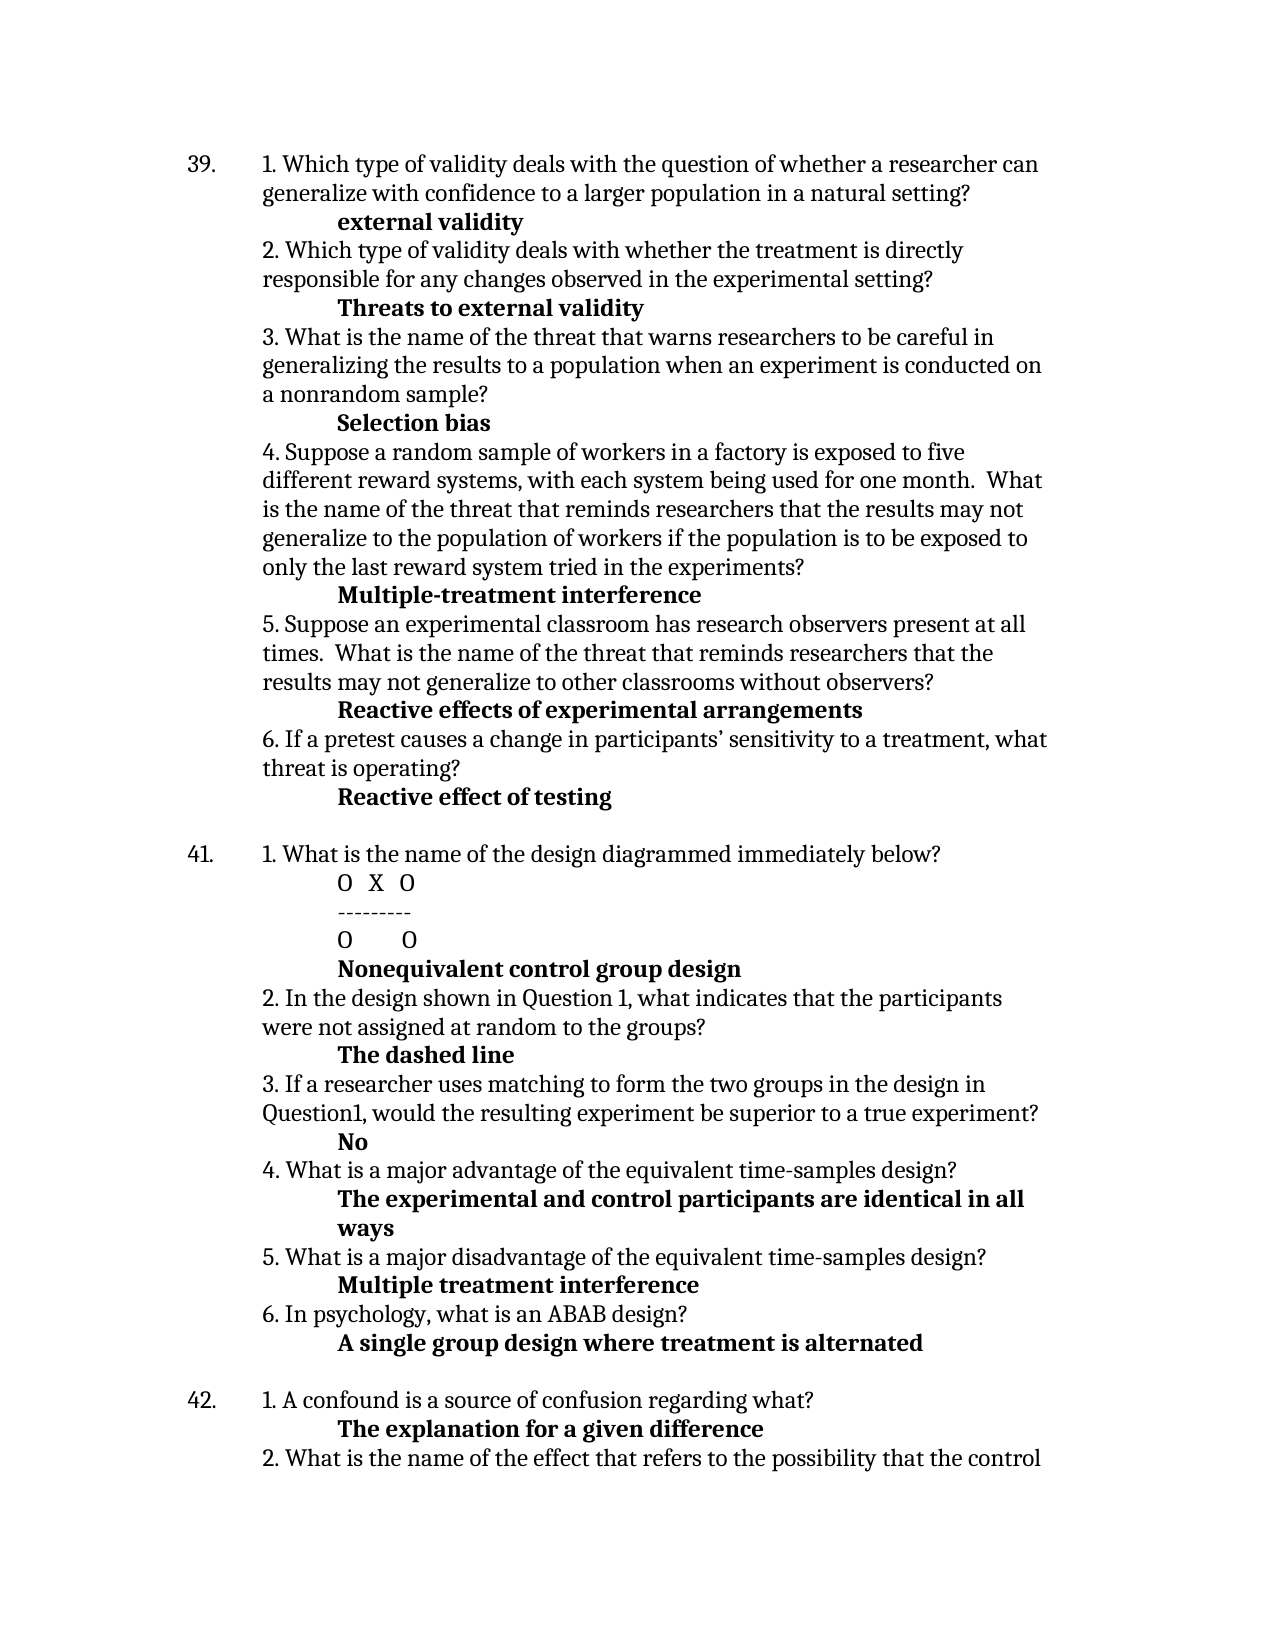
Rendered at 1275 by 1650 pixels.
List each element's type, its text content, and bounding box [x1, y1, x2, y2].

text results may not generalize to other classrooms without observers? [187, 667, 1087, 696]
text generalizing the results to a population when an experiment is conducted on [187, 351, 1087, 380]
text 3. If a researcher uses matching to form the two groups in the design in [187, 1070, 1087, 1099]
text 5. Suppose an experimental classroom has research observers present at all [187, 610, 1087, 639]
text --------- [187, 897, 1087, 926]
text 5. What is a major disadvantage of the equivalent time-samples design? [187, 1242, 1087, 1271]
text 41. 1. What is the name of the design diagrammed immediately below? [187, 840, 1087, 869]
text ways [262, 1214, 1087, 1242]
text 39. 1. Which type of validity deals with the question of whether a researcher can [187, 150, 1087, 179]
text O X O [187, 869, 1087, 897]
text Reactive effects of experimental arrangements [187, 696, 1087, 725]
text Question1, would the resulting experiment be superior to a true experiment? [187, 1099, 1087, 1127]
text A single group design where treatment is alternated [187, 1329, 1087, 1357]
text 42. 1. A confound is a source of confusion regarding what? [187, 1386, 1087, 1415]
text The experimental and control participants are identical in all [187, 1185, 1087, 1214]
text 4. What is a major advantage of the equivalent time-samples design? [187, 1156, 1087, 1185]
text No [187, 1127, 1087, 1156]
text The dashed line [187, 1041, 1087, 1070]
text generalize to the population of workers if the population is to be exposed to [187, 524, 1087, 552]
text external validity [187, 207, 1087, 236]
text different reward systems, with each system being used for one month. What [187, 466, 1087, 495]
text only the last reward system tried in the experiments? [187, 552, 1087, 581]
text 6. If a pretest causes a change in participants’ sensitivity to a treatment, what [187, 725, 1087, 754]
text is the name of the threat that reminds researchers that the results may not [187, 495, 1087, 524]
text Threats to external validity [187, 294, 1087, 322]
text generalize with confidence to a larger population in a natural setting? [187, 179, 1087, 207]
text a nonrandom sample? [187, 380, 1087, 409]
text Multiple-treatment interference [187, 581, 1087, 610]
text Reactive effect of testing [187, 782, 1087, 811]
text 4. Suppose a random sample of workers in a factory is exposed to five [187, 437, 1087, 466]
text O O [187, 926, 1087, 955]
text times. What is the name of the threat that reminds researchers that the [187, 639, 1087, 667]
text 2. In the design shown in Question 1, what indicates that the participants [187, 984, 1087, 1012]
text 3. What is the name of the threat that warns researchers to be careful in [187, 322, 1087, 351]
text responsible for any changes observed in the experimental setting? [187, 265, 1087, 294]
text 2. Which type of validity deals with whether the treatment is directly [187, 236, 1087, 265]
text were not assigned at random to the groups? [187, 1012, 1087, 1041]
text threat is operating? [187, 754, 1087, 782]
text 2. What is the name of the effect that refers to the possibility that the control [187, 1444, 1087, 1472]
text The explanation for a given difference [187, 1415, 1087, 1444]
text Multiple treatment interference [187, 1271, 1087, 1300]
text Nonequivalent control group design [187, 955, 1087, 984]
text 6. In psychology, what is an ABAB design? [187, 1300, 1087, 1329]
text Selection bias [187, 409, 1087, 437]
